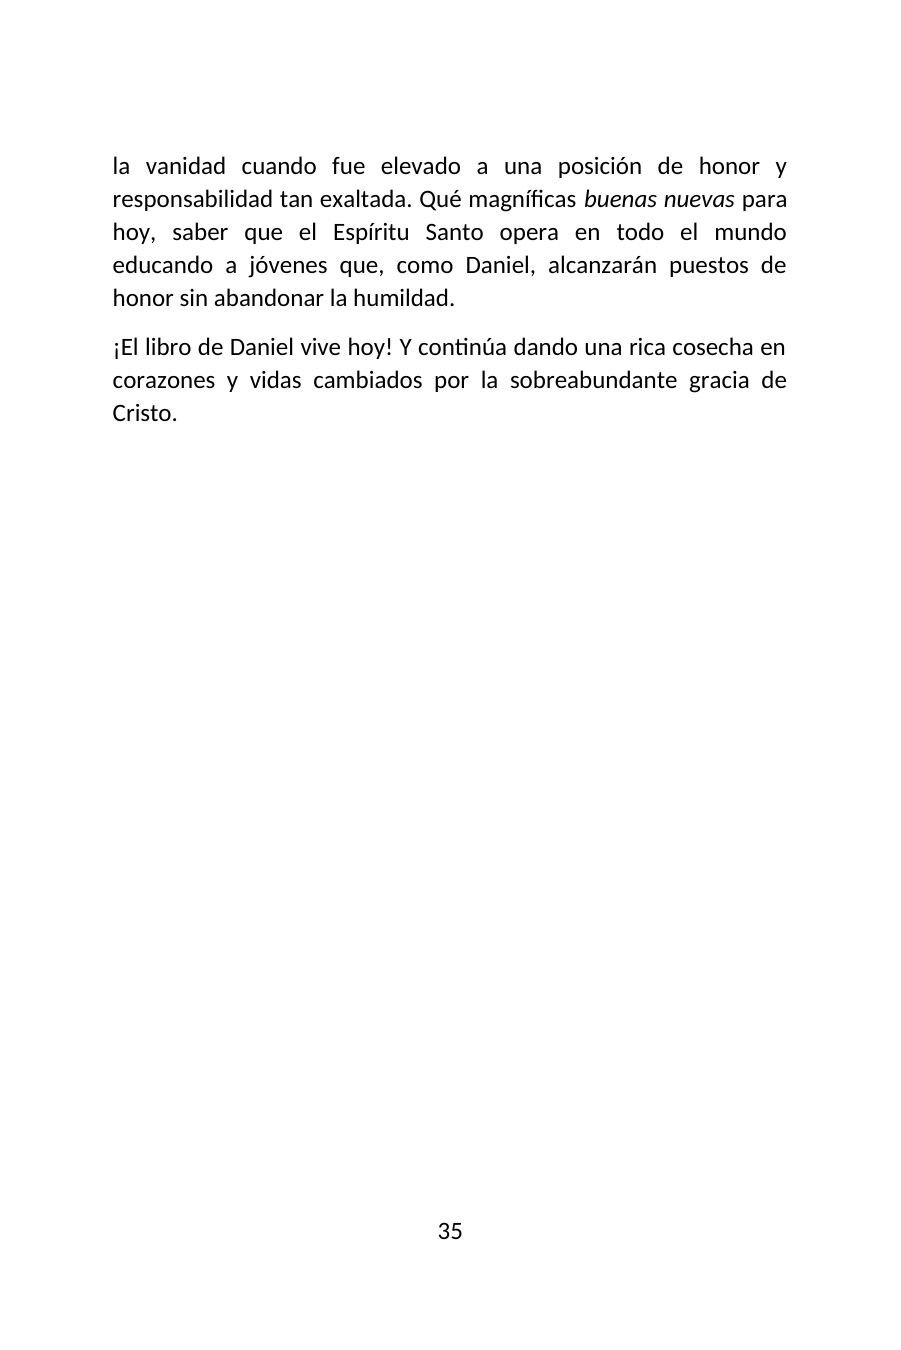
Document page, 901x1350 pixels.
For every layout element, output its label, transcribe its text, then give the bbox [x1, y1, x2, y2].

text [112, 150, 788, 312]
text ¡El libro de Daniel vive hoy! Y continúa dando una rica cosecha en corazones y vidas cambiados por la sobreabundante gracia de Cristo. [112, 331, 788, 428]
